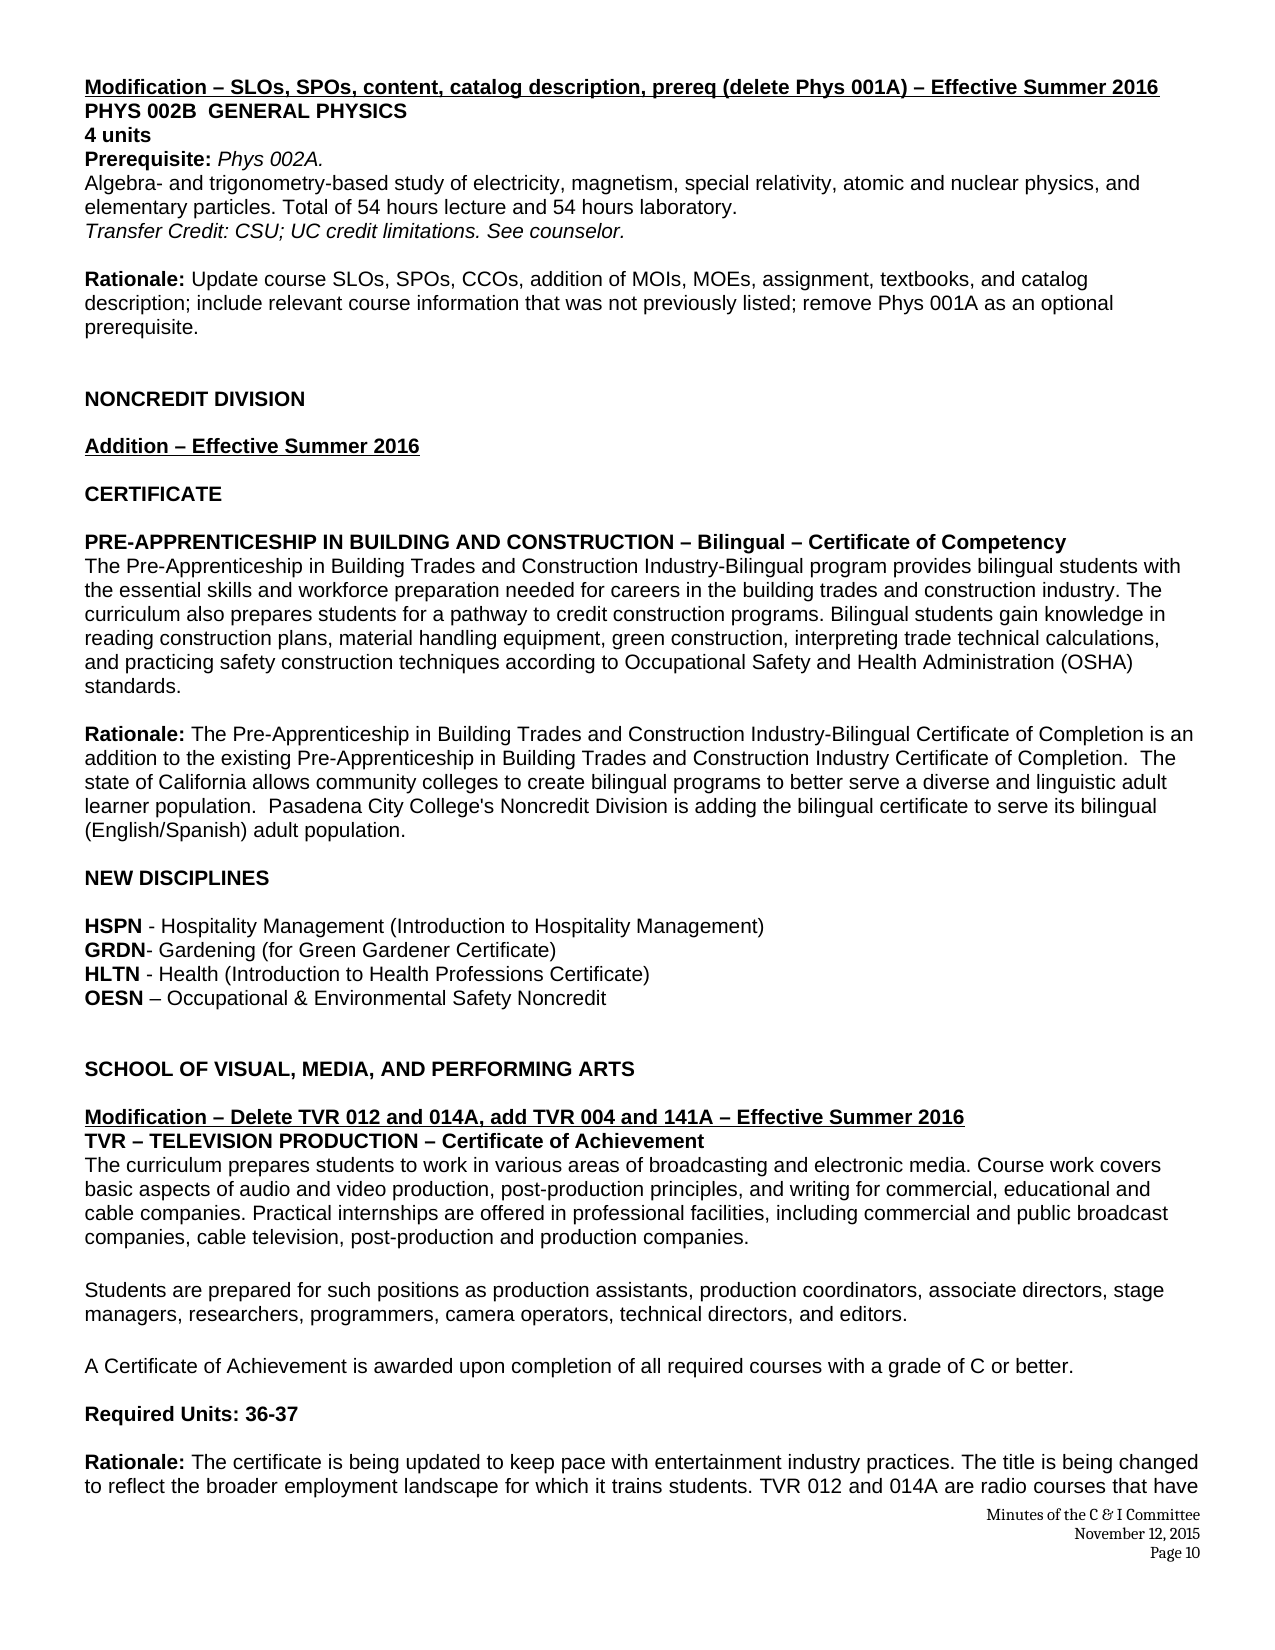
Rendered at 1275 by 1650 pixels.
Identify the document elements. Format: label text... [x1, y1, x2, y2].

text Required Units: 36-37 [84, 1402, 1200, 1426]
text Rationale: The Pre-Apprenticeship in Building Trades and Construction Industry-Bilingual Certificate of Completion is an addition to the existing Pre-Apprenticeship in Building Trades and Construction Industry Certificate of Completion. The state of California allows community colleges to create bilingual programs to better serve a diverse and linguistic adult learner population. Pasadena City College's Noncredit Division is adding the bilingual certificate to serve its bilingual (English/Spanish) adult population. [84, 722, 1200, 842]
text The Pre-Apprenticeship in Building Trades and Construction Industry-Bilingual program provides bilingual students with the essential skills and workforce preparation needed for careers in the building trades and construction industry. The curriculum also prepares students for a pathway to credit construction programs. Bilingual students gain knowledge in reading construction plans, material handling equipment, green construction, interpreting trade technical calculations, and practicing safety construction techniques according to Occupational Safety and Health Administration (OSHA) standards. [84, 554, 1200, 698]
text PRE-APPRENTICESHIP IN BUILDING AND CONSTRUCTION – Bilingual – Certificate of Competency [84, 530, 1200, 554]
text NEW DISCIPLINES [84, 866, 1200, 889]
text Algebra- and trigonometry-based study of electricity, magnetism, special relativity, atomic and nuclear physics, and elementary particles. Total of 54 hours lecture and 54 hours laboratory. Transfer Credit: CSU; UC credit limitations. See counselor. [84, 171, 1200, 243]
text The curriculum prepares students to work in various areas of broadcasting and electronic media. Course work covers basic aspects of audio and video production, post-production principles, and writing for commercial, educational and cable companies. Practical internships are offered in professional facilities, including commercial and public broadcast companies, cable television, post-production and production companies. [84, 1153, 1200, 1278]
text SCHOOL OF VISUAL, MEDIA, AND PERFORMING ARTS [84, 1057, 1200, 1081]
text Students are prepared for such positions as production assistants, production coordinators, associate directors, stage managers, researchers, programmers, camera operators, technical directors, and editors. [84, 1278, 1200, 1354]
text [84, 1450, 1200, 1498]
text Modification – SLOs, SPOs, content, catalog description, prereq (delete Phys 001A) – Effective Summer 2016 [84, 75, 1200, 99]
text GRDN- Gardening (for Green Gardener Certificate) [84, 937, 1200, 961]
text PHYS 002B GENERAL PHYSICS [84, 99, 1200, 123]
text 4 units [84, 123, 1200, 147]
text Addition – Effective Summer 2016 [84, 434, 1200, 458]
text A Certificate of Achievement is awarded upon completion of all required courses with a grade of C or better. [84, 1354, 1200, 1378]
text NONCREDIT DIVISION [84, 386, 1200, 410]
text HSPN - Hospitality Management (Introduction to Hospitality Management) [84, 913, 1200, 937]
text HLTN - Health (Introduction to Health Professions Certificate) [84, 961, 1200, 985]
text Prerequisite: Phys 002A. [84, 147, 1200, 171]
text OESN – Occupational & Environmental Safety Noncredit [84, 985, 1200, 1009]
text Rationale: Update course SLOs, SPOs, CCOs, addition of MOIs, MOEs, assignment, textbooks, and catalog description; include relevant course information that was not previously listed; remove Phys 001A as an optional prerequisite. [84, 267, 1200, 338]
text Modification – Delete TVR 012 and 014A, add TVR 004 and 141A – Effective Summer 2016 [84, 1105, 1200, 1129]
text CERTIFICATE [84, 482, 1200, 506]
text TVR – TELEVISION PRODUCTION – Certificate of Achievement [84, 1129, 1200, 1153]
